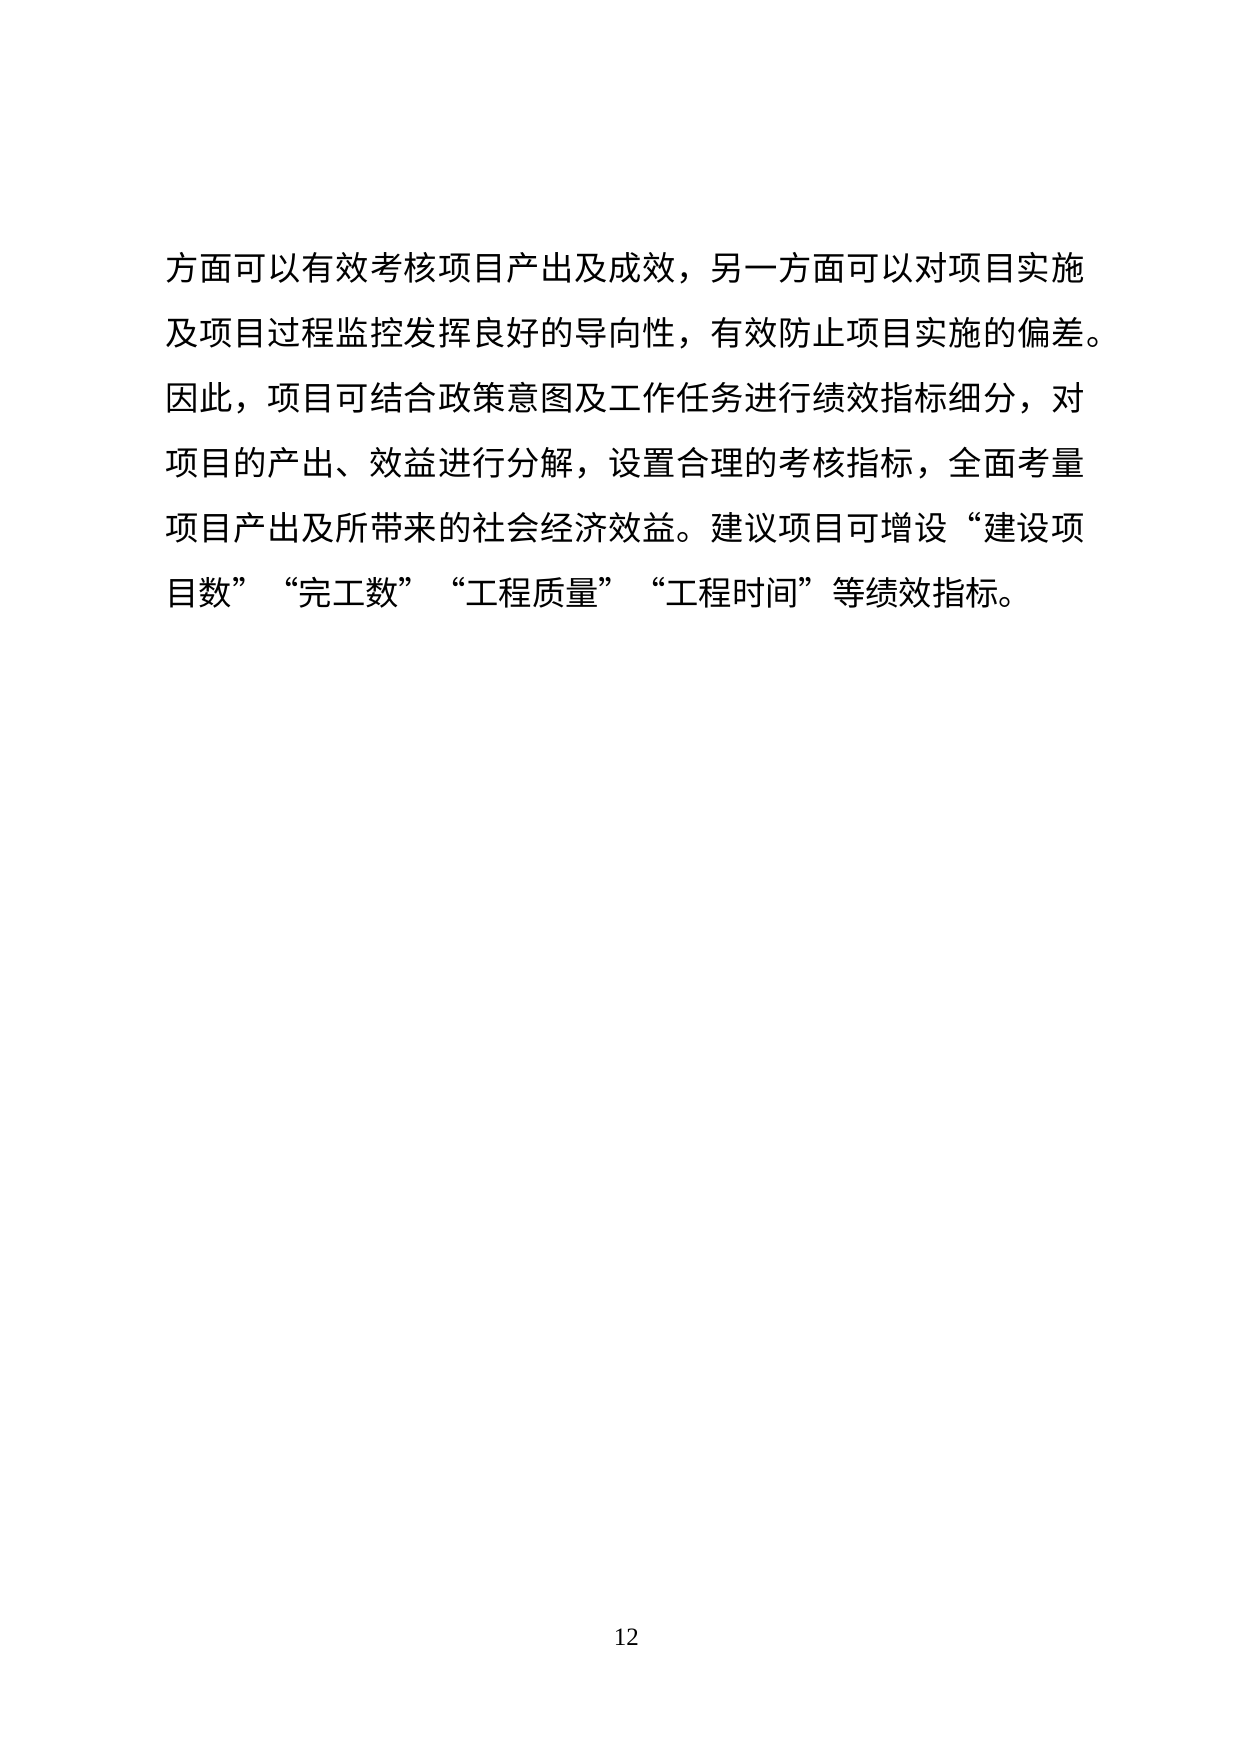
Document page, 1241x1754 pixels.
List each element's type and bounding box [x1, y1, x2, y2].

text [165, 233, 1087, 623]
